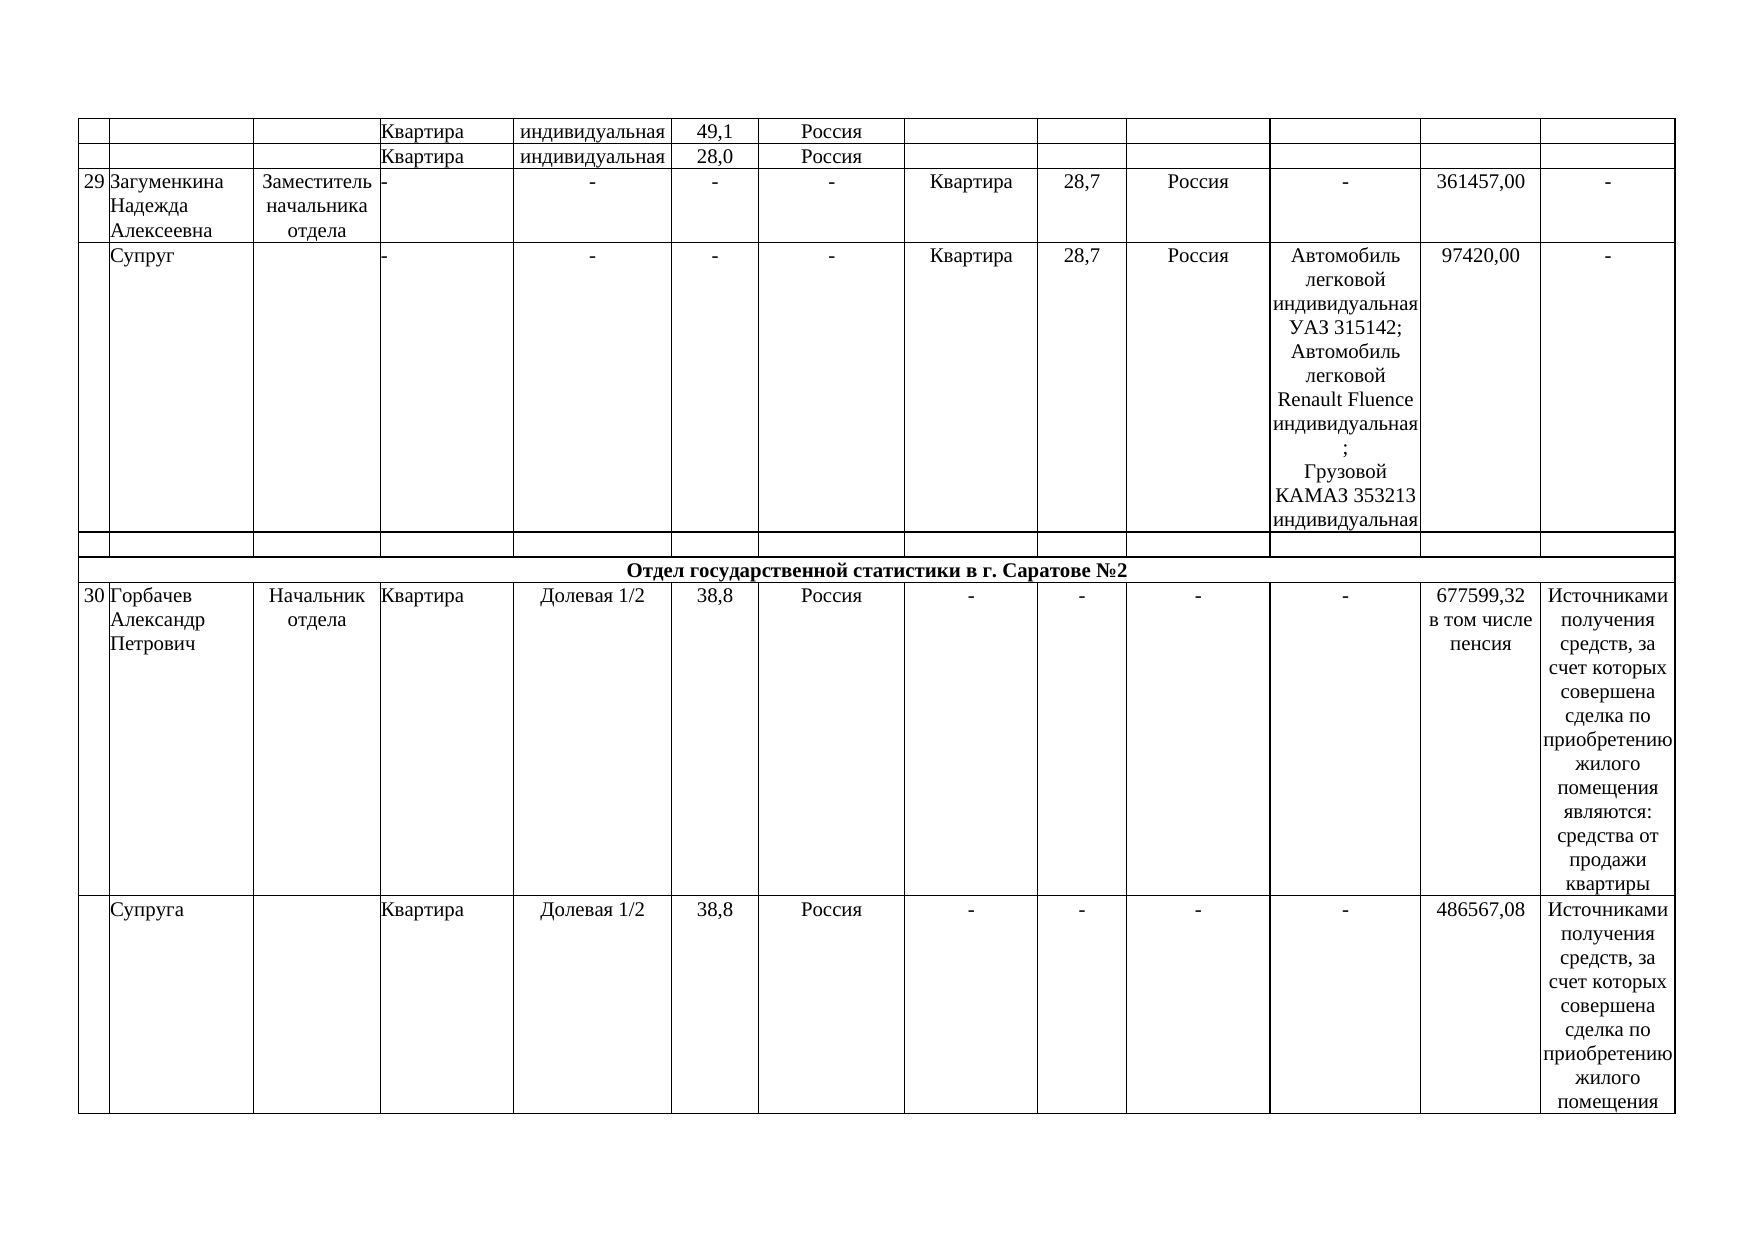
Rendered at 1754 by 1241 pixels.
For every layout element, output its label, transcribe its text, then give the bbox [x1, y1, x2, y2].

table_cell [905, 119, 1037, 143]
table_cell [1541, 533, 1674, 556]
table_cell [1127, 533, 1269, 556]
table_cell Автомобиль легковой индивидуальная УАЗ 315142; Автомобиль легковой Renault Fluence индивидуальная; Грузовой КАМАЗ 353213 индивидуальная [1271, 243, 1420, 531]
table_cell [1421, 533, 1540, 556]
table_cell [1541, 896, 1674, 1113]
table_cell - [1271, 583, 1420, 895]
table_cell Загуменкина Надежда Алексеевна [110, 169, 253, 242]
table_cell [1421, 144, 1540, 168]
table_cell - [1038, 583, 1126, 895]
table_cell Россия [759, 896, 904, 1113]
table_cell - [1541, 169, 1674, 242]
table_cell Супруга [110, 896, 253, 1113]
table_cell Россия [1127, 243, 1269, 531]
table_cell 361457,00 [1421, 169, 1540, 242]
table_cell [254, 144, 380, 168]
table_cell 97420,00 [1421, 243, 1540, 531]
table_cell [1038, 119, 1126, 143]
table_cell Квартира [905, 243, 1037, 531]
table_cell Начальник отдела [254, 583, 380, 895]
table_cell [672, 533, 758, 556]
table_cell 49,1 [672, 119, 758, 143]
table_cell 28,7 [1038, 169, 1126, 242]
table_cell [110, 119, 253, 143]
table_cell Квартира [905, 169, 1037, 242]
table_cell 38,8 [672, 896, 758, 1113]
table_cell [1038, 533, 1126, 556]
table_cell [1271, 533, 1420, 556]
table_cell 28,7 [1038, 243, 1126, 531]
table_cell [381, 533, 513, 556]
table_cell [514, 533, 671, 556]
table_cell - [1271, 896, 1420, 1113]
table_cell [254, 533, 380, 556]
table_cell Заместитель начальника отдела [254, 169, 380, 242]
table_cell [79, 896, 109, 1113]
table_cell [1541, 144, 1674, 168]
table_cell [1271, 119, 1420, 143]
table_cell - [905, 896, 1037, 1113]
table_cell - [381, 243, 513, 531]
table_cell 38,8 [672, 583, 758, 895]
table_cell индивидуальная [514, 119, 671, 143]
table_cell 28,0 [672, 144, 758, 168]
table_cell Долевая 1/2 [514, 583, 671, 895]
table_cell Источниками получения средств, за счет которых совершена сделка по приобретению жилого помещения являются: средства от продажи квартиры [1541, 583, 1674, 895]
table_cell [254, 243, 380, 531]
table_cell - [672, 243, 758, 531]
table_cell [79, 144, 109, 168]
table_cell [110, 144, 253, 168]
table_cell Отдел государственной статистики в г. Саратове №2 [79, 558, 1674, 582]
table_cell [905, 533, 1037, 556]
table_cell [905, 144, 1037, 168]
table_cell 486567,08 [1421, 896, 1540, 1113]
table_cell 29 [79, 169, 109, 242]
table_cell [1127, 144, 1269, 168]
table_cell 30 [79, 583, 109, 895]
table_cell - [1271, 169, 1420, 242]
table_cell 677599,32 в том числе пенсия [1421, 583, 1540, 895]
table_cell [79, 119, 109, 143]
table_cell [1127, 119, 1269, 143]
table_cell Россия [759, 119, 904, 143]
table_cell Россия [759, 583, 904, 895]
table_cell - [1541, 243, 1674, 531]
table_cell [254, 896, 380, 1113]
table_cell [79, 243, 109, 531]
table_cell - [1127, 896, 1269, 1113]
table_cell Долевая 1/2 [514, 896, 671, 1113]
table_cell - [381, 169, 513, 242]
table_cell - [905, 583, 1037, 895]
table_cell - [759, 169, 904, 242]
table_cell [1038, 144, 1126, 168]
table_cell индивидуальная [514, 144, 671, 168]
table_cell Квартира [381, 896, 513, 1113]
table_cell [1421, 119, 1540, 143]
table_cell Квартира [381, 583, 513, 895]
table_cell Россия [759, 144, 904, 168]
table_cell - [514, 243, 671, 531]
table_cell Россия [1127, 169, 1269, 242]
table_cell - [1038, 896, 1126, 1113]
table_cell Горбачев Александр Петрович [110, 583, 253, 895]
table_cell Супруг [110, 243, 253, 531]
table_cell [79, 533, 109, 556]
table_cell [759, 533, 904, 556]
table_cell - [1127, 583, 1269, 895]
table_cell Квартира [381, 144, 513, 168]
table_cell [1271, 144, 1420, 168]
table_cell - [672, 169, 758, 242]
table_cell [110, 533, 253, 556]
table_cell [1541, 119, 1674, 143]
table_cell Квартира [381, 119, 513, 143]
table_cell - [514, 169, 671, 242]
table_cell - [759, 243, 904, 531]
table_cell [254, 119, 380, 143]
